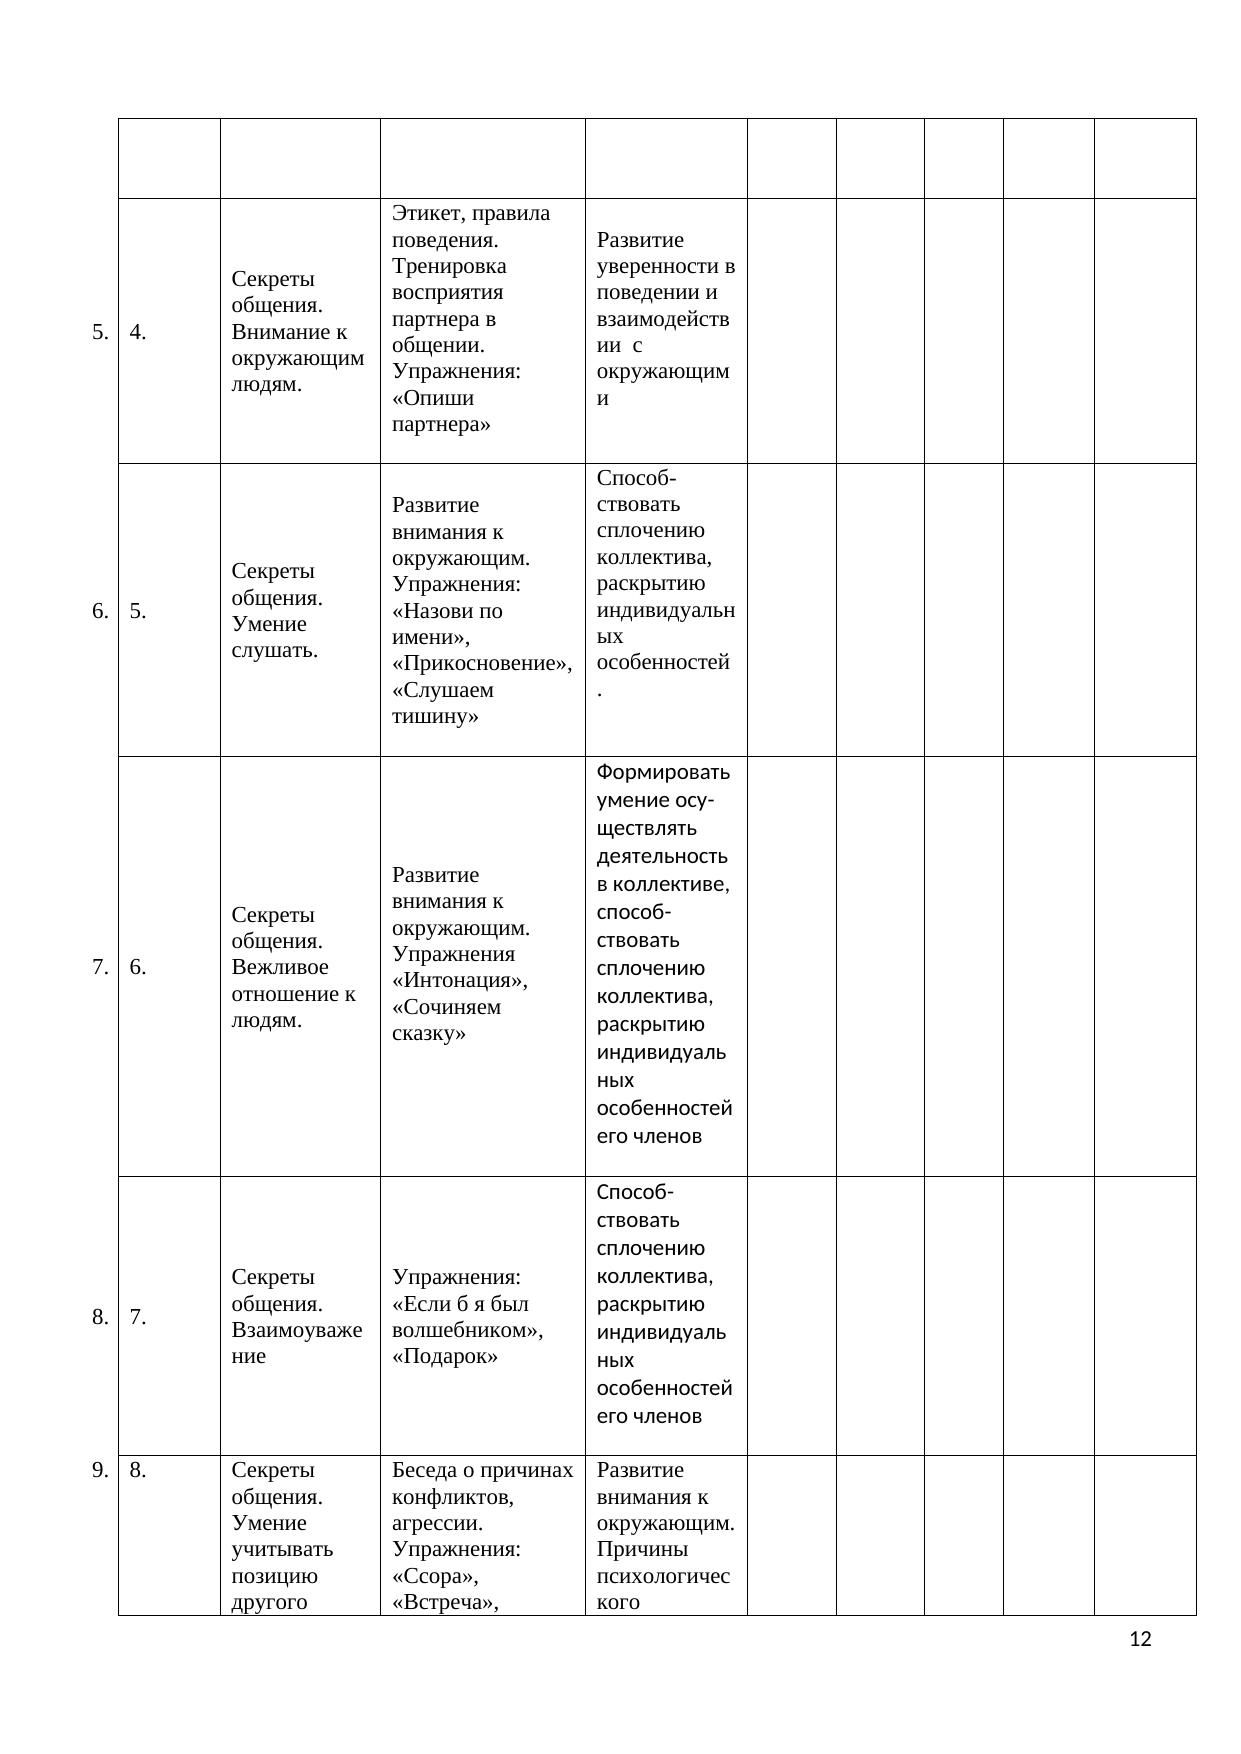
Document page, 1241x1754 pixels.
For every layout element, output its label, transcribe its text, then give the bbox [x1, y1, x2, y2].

table_cell Секреты общения. Умение слушать. [221, 464, 380, 756]
table_cell [1004, 1456, 1094, 1614]
table_cell [748, 1177, 836, 1455]
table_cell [381, 1456, 585, 1614]
table_cell [837, 199, 924, 463]
table_cell [925, 119, 1003, 198]
table_cell [925, 1177, 1003, 1455]
table_cell 3. [119, 119, 220, 198]
table_cell [837, 119, 924, 198]
table_cell 5. [119, 464, 220, 756]
table_cell [925, 199, 1003, 463]
table_cell [837, 757, 924, 1176]
table_cell [748, 199, 836, 463]
table_cell [1095, 1456, 1196, 1614]
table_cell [586, 1456, 747, 1614]
table_cell [837, 1177, 924, 1455]
table_cell [1004, 119, 1094, 198]
table_cell [1004, 757, 1094, 1176]
table_cell [1095, 199, 1196, 463]
table_cell Способствовать сплочению коллектива, раскрытию индивидуальных особенностей его членов [586, 1177, 747, 1455]
table_cell 6. [119, 757, 220, 1176]
table_cell Упражнения: «Если б я был волшебником», «Подарок» [381, 1177, 585, 1455]
table_cell [925, 1456, 1003, 1614]
table_cell [1004, 464, 1094, 756]
table_cell [748, 464, 836, 756]
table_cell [586, 119, 747, 198]
table_cell [748, 1456, 836, 1614]
table_cell [925, 757, 1003, 1176]
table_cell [221, 119, 380, 198]
table_cell Развитие уверенности в поведении и взаимодействии с окружающими [586, 199, 747, 463]
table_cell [221, 1456, 380, 1614]
table_cell Способствовать сплочению коллектива, раскрытию индивидуальных особенностей . [586, 464, 747, 756]
table_cell [748, 119, 836, 198]
table_cell 4. [119, 199, 220, 463]
table_cell Развитие внимания к окружающим. Упражнения «Интонация», «Сочиняем сказку» [381, 757, 585, 1176]
table_cell [1095, 464, 1196, 756]
table_cell 8. [119, 1456, 220, 1614]
table_cell [837, 1456, 924, 1614]
table_cell [1004, 1177, 1094, 1455]
table_cell Секреты общения. Взаимоуважение [221, 1177, 380, 1455]
table_cell [1095, 119, 1196, 198]
table_cell 7. [119, 1177, 220, 1455]
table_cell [381, 119, 585, 198]
table_cell Секреты общения. Внимание к окружающим людям. [221, 199, 380, 463]
table_cell [1095, 757, 1196, 1176]
table_cell [1004, 199, 1094, 463]
table_cell [1095, 1177, 1196, 1455]
table_cell [925, 464, 1003, 756]
table_cell Формировать умение осуществлять деятельность в коллективе, способствовать сплочению коллектива, раскрытию индивидуальных особенностей его членов [586, 757, 747, 1176]
table_cell [837, 464, 924, 756]
table_cell Развитие внимания к окружающим. Упражнения: «Назови по имени», «Прикосновение», «Слушаем тишину» [381, 464, 585, 756]
table_cell [748, 757, 836, 1176]
table_cell Этикет, правила поведения. Тренировка восприятия партнера в общении. Упражнения: «Опиши партнера» [381, 199, 585, 463]
table_cell Секреты общения. Вежливое отношение к людям. [221, 757, 380, 1176]
